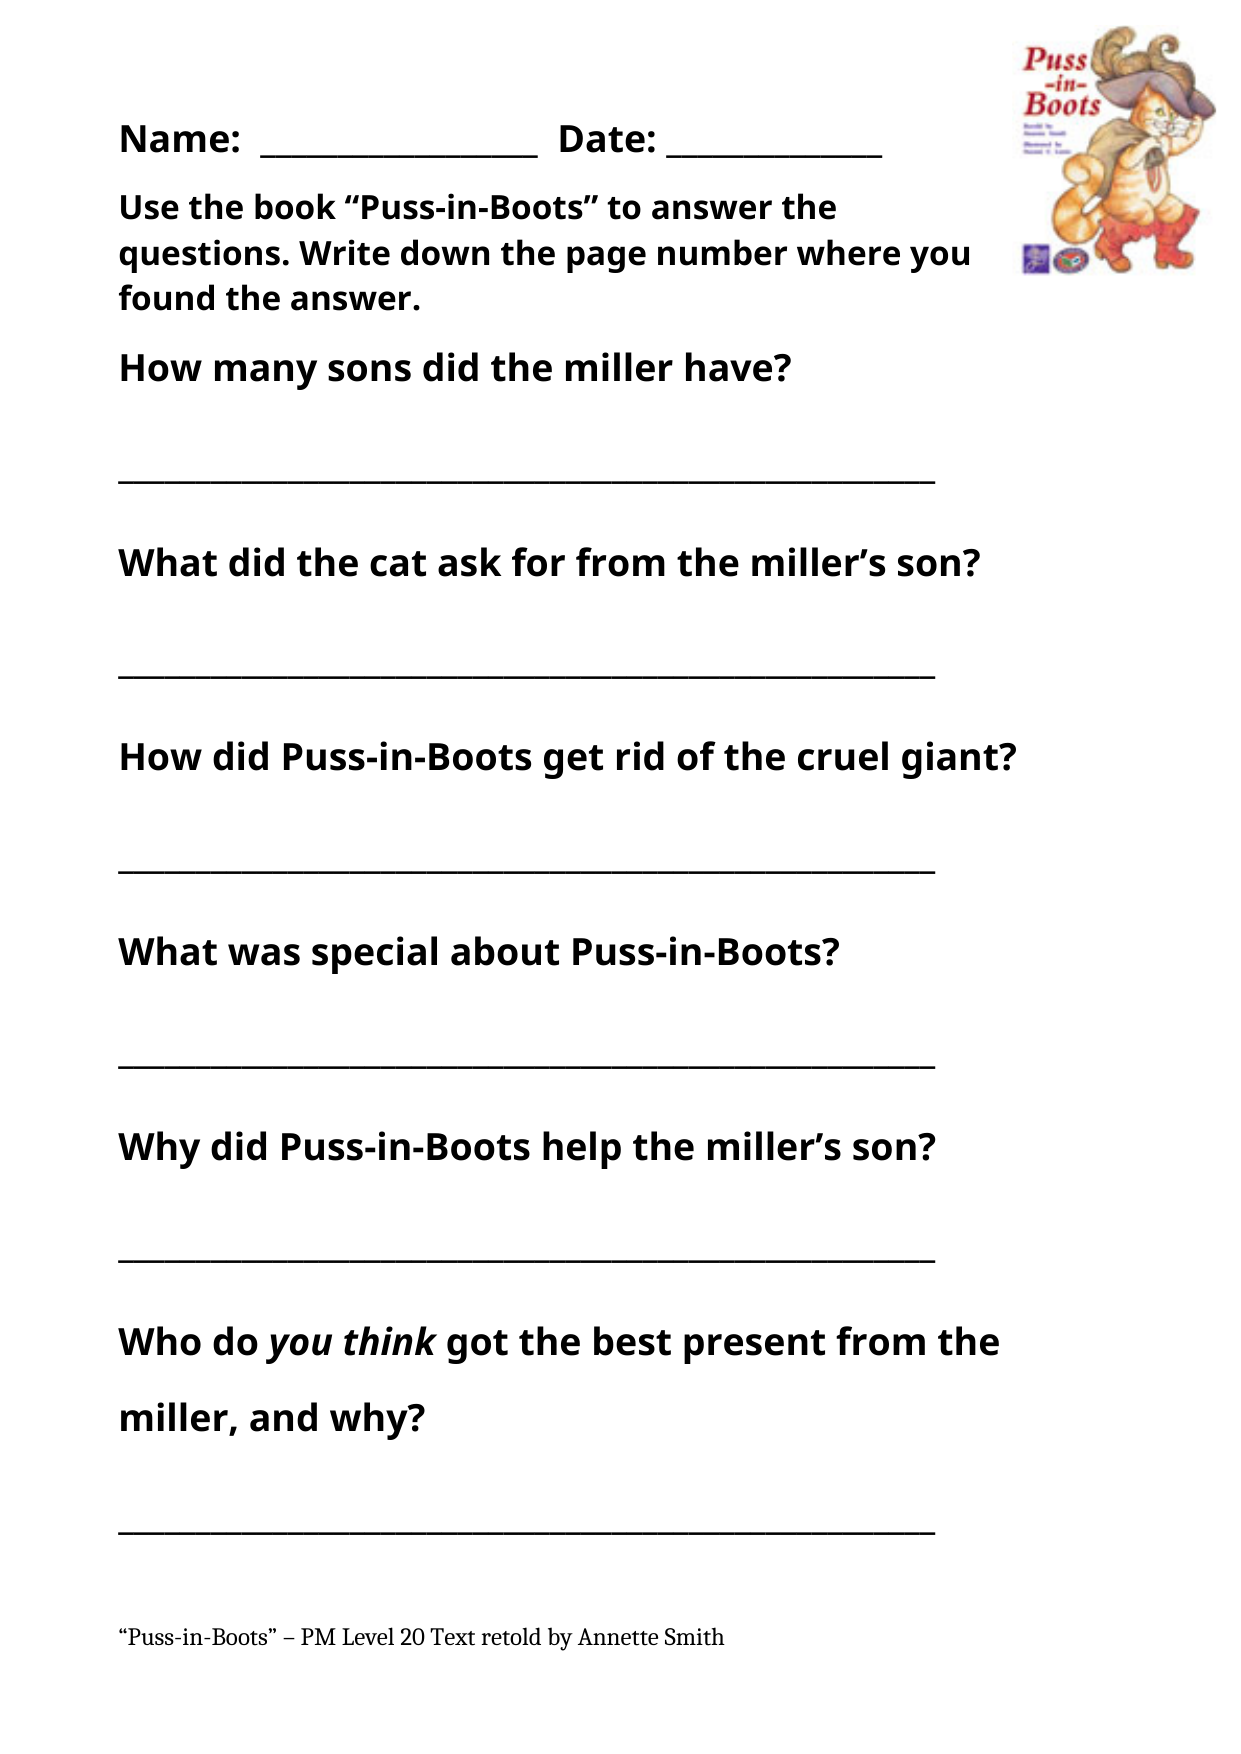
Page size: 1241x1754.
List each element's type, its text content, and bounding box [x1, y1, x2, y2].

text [118, 1489, 1122, 1540]
text How did Puss-in-Boots get rid of the cruel giant? [118, 731, 1122, 782]
text Why did Puss-in-Boots help the miller’s son? [118, 1120, 1122, 1171]
text _____________________________________________________ [118, 828, 1122, 879]
text How many sons did the miller have? [118, 341, 1122, 392]
text _____________________________________________________ [118, 633, 1122, 684]
text What was special about Puss-in-Boots? [118, 926, 1122, 977]
text Use the book “Puss-in-Boots” to answer the questions. Write down the page number where you found the answer. [118, 184, 1122, 320]
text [118, 1218, 1122, 1269]
text What did the cat ask for from the miller’s son? [118, 536, 1122, 587]
text Name: __________________ Date: ______________ [118, 112, 1012, 163]
picture [1012, 25, 1217, 278]
text _____________________________________________________ [118, 438, 1122, 489]
text _____________________________________________________ [118, 1023, 1122, 1074]
text Who do you think got the best present from the miller, and why? [118, 1315, 1122, 1443]
